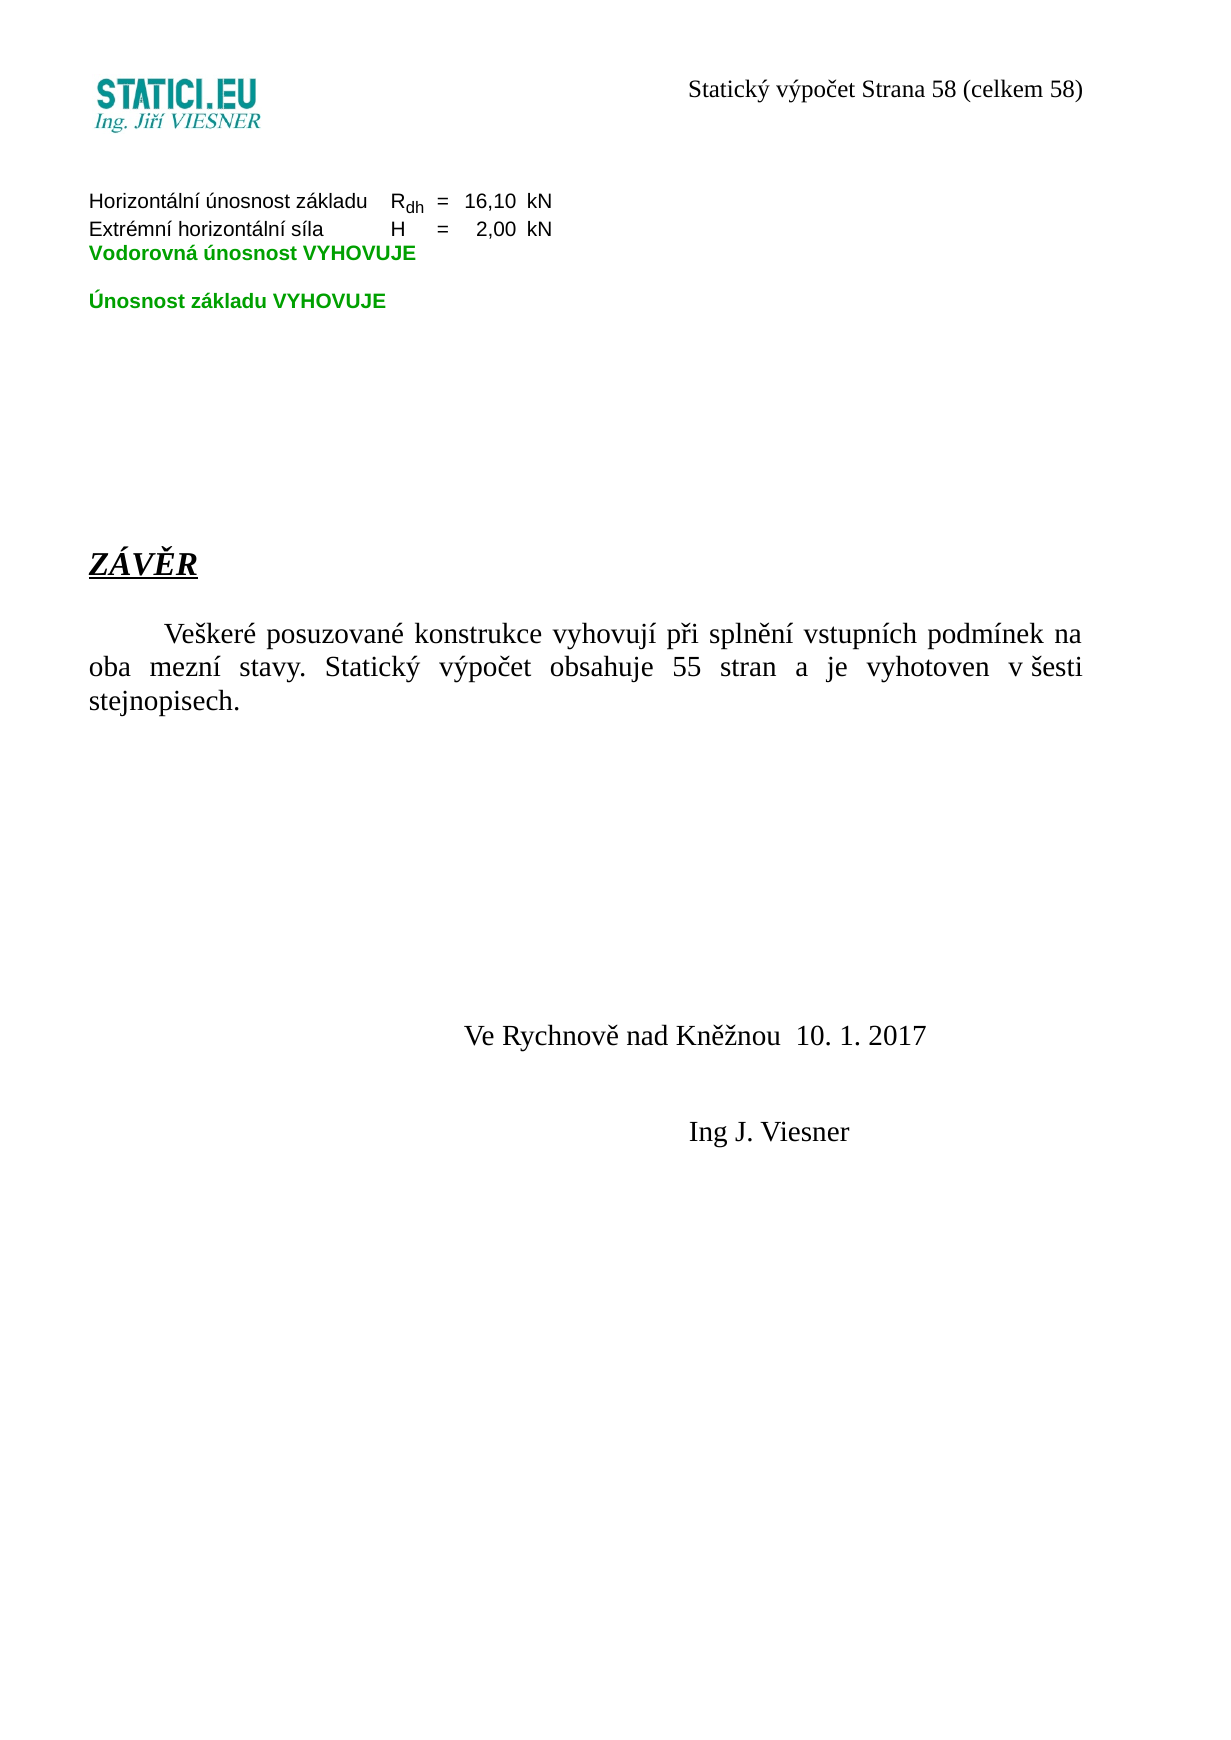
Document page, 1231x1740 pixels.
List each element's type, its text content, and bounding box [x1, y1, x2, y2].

text Vodorovná únosnost VYHOVUJE [89, 241, 1083, 265]
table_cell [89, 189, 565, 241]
text Únosnost základu VYHOVUJE [89, 289, 1083, 313]
text ZÁVĚR [89, 546, 1083, 582]
text Ve Rychnově nad Kněžnou 10. 1. 2017 [389, 1018, 1083, 1052]
picture [92, 74, 262, 134]
text Ing J. Viesner [389, 1114, 1083, 1148]
text Veškeré posuzované konstrukce vyhovují při splnění vstupních podmínek na oba mezní stavy. Statický výpočet obsahuje 55 stran a je vyhotoven v šesti stejnopisech. [89, 616, 1083, 717]
